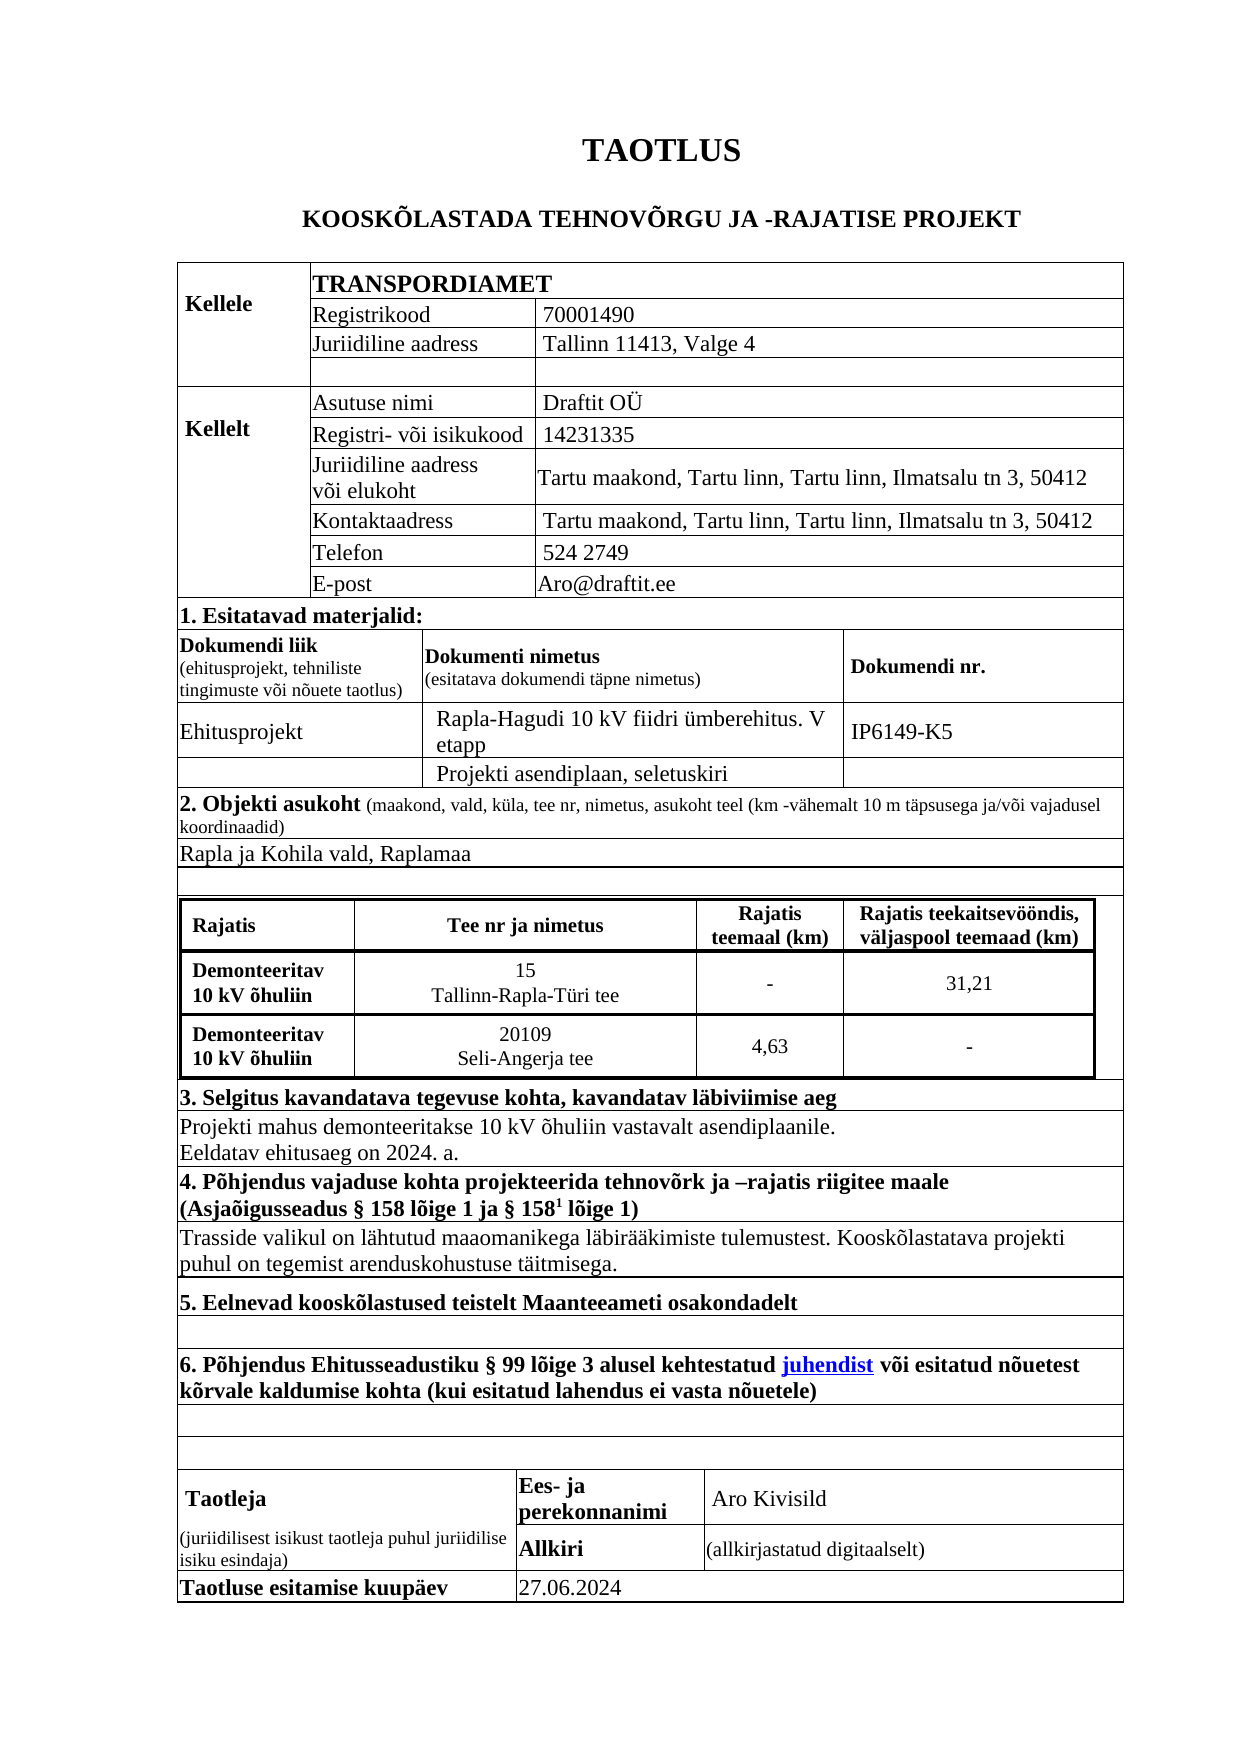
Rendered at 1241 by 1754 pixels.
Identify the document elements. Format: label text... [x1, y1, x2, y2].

table_cell E-post [311, 567, 535, 597]
table_cell 5. Eelnevad kooskõlastused teistelt Maanteeameti osakondadelt [178, 1278, 1123, 1315]
table_cell [536, 358, 1123, 386]
table_cell [1042, 630, 1123, 702]
table_cell Projekti mahus demonteeritakse 10 kV õhuliin vastavalt asendiplaanile. Eeldatav ehitusaeg on 2024. a. [178, 1111, 1123, 1166]
table_cell Asutuse nimi [311, 387, 535, 417]
table_cell [1042, 758, 1123, 787]
table_cell Taotluse esitamise kuupäev [178, 1571, 516, 1601]
table_cell [178, 868, 1123, 895]
table_cell Allkiri [517, 1525, 704, 1570]
table_cell [844, 758, 1036, 787]
table_cell Taotleja [178, 1470, 516, 1524]
table_cell (juriidilisest isikust taotleja puhul juriidilise isiku esindaja) [178, 1524, 516, 1570]
table_cell IP6149-K5 [844, 703, 1036, 757]
table_header Kellele [178, 263, 310, 386]
table_cell Ehitusprojekt [178, 703, 422, 757]
table_cell Kontaktaadress [311, 505, 535, 535]
text TAOTLUS [177, 130, 1146, 168]
table_header TRANSPORDIAMET [311, 263, 1123, 297]
table_cell [311, 358, 535, 386]
table_cell Ees- ja perekonnanimi [517, 1470, 704, 1524]
table_cell Juriidiline aadress [311, 328, 535, 357]
table_cell Dokumenti nimetus (esitatava dokumendi täpne nimetus) [423, 630, 843, 702]
table_cell [178, 758, 422, 787]
table_cell Tartu maakond, Tartu linn, Tartu linn, Ilmatsalu tn 3, 50412 [536, 505, 1123, 535]
table_cell [1036, 758, 1042, 787]
table_cell Aro Kivisild [705, 1470, 1123, 1524]
table_cell 70001490 [536, 299, 1123, 327]
table_cell [178, 1437, 1123, 1469]
table_cell Projekti asendiplaan, seletuskiri [423, 758, 843, 787]
table_cell 4. Põhjendus vajaduse kohta projekteerida tehnovõrk ja –rajatis riigitee maale (Asjaõigusseadus § 158 lõige 1 ja § 1581 lõige 1) [178, 1167, 1123, 1221]
table_cell [1036, 703, 1042, 757]
table_cell Tallinn 11413, Valge 4 [536, 328, 1123, 357]
table_cell 524 2749 [536, 536, 1123, 566]
table_cell Tartu maakond, Tartu linn, Tartu linn, Ilmatsalu tn 3, 50412 [536, 449, 1123, 503]
table_cell 27.06.2024 [517, 1571, 1123, 1601]
table_cell Draftit OÜ [536, 387, 1123, 417]
table_cell 2. Objekti asukoht (maakond, vald, küla, tee nr, nimetus, asukoht teel (km -vähemalt 10 m täpsusega ja/või vajadusel koordinaadid) [178, 788, 1123, 837]
table_cell [178, 1316, 1123, 1348]
table_cell Registri- või isikukood [311, 418, 535, 448]
table_cell 14231335 [536, 418, 1123, 448]
table_cell Trasside valikul on lähtutud maaomanikega läbirääkimiste tulemustest. Kooskõlastatava projekti puhul on tegemist arenduskohustuse täitmisega. [178, 1222, 1123, 1276]
table_cell 6. Põhjendus Ehitusseadustiku § 99 lõige 3 alusel kehtestatud juhendist või esitatud nõuetest kõrvale kaldumise kohta (kui esitatud lahendus ei vasta nõuetele) [178, 1349, 1123, 1403]
table_cell Rapla ja Kohila vald, Raplamaa [178, 839, 1123, 866]
table_cell [1036, 630, 1042, 702]
table_cell Registrikood [311, 299, 535, 327]
table_cell 3. Selgitus kavandatava tegevuse kohta, kavandatav läbiviimise aeg [178, 1080, 1123, 1110]
table_cell Kellelt [178, 387, 310, 597]
table_cell 1. Esitatavad materjalid: [178, 598, 1123, 628]
table_cell Aro@draftit.ee [536, 567, 1123, 597]
table_cell Telefon [311, 536, 535, 566]
table_cell [178, 1405, 1123, 1436]
table_cell [178, 896, 1123, 1079]
table_cell (allkirjastatud digitaalselt) [705, 1525, 1123, 1570]
text KOOSKÕLASTADA TEHNOVÕRGU JA -RAJATISE PROJEKT [177, 204, 1146, 233]
table_cell Dokumendi nr. [844, 630, 1036, 702]
table_cell Dokumendi liik (ehitusprojekt, tehniliste tingimuste või nõuete taotlus) [178, 630, 422, 702]
table_cell Rapla-Hagudi 10 kV fiidri ümberehitus. V etapp [423, 703, 843, 757]
table_cell [1042, 703, 1123, 757]
table_cell Juriidiline aadress või elukoht [311, 449, 535, 503]
